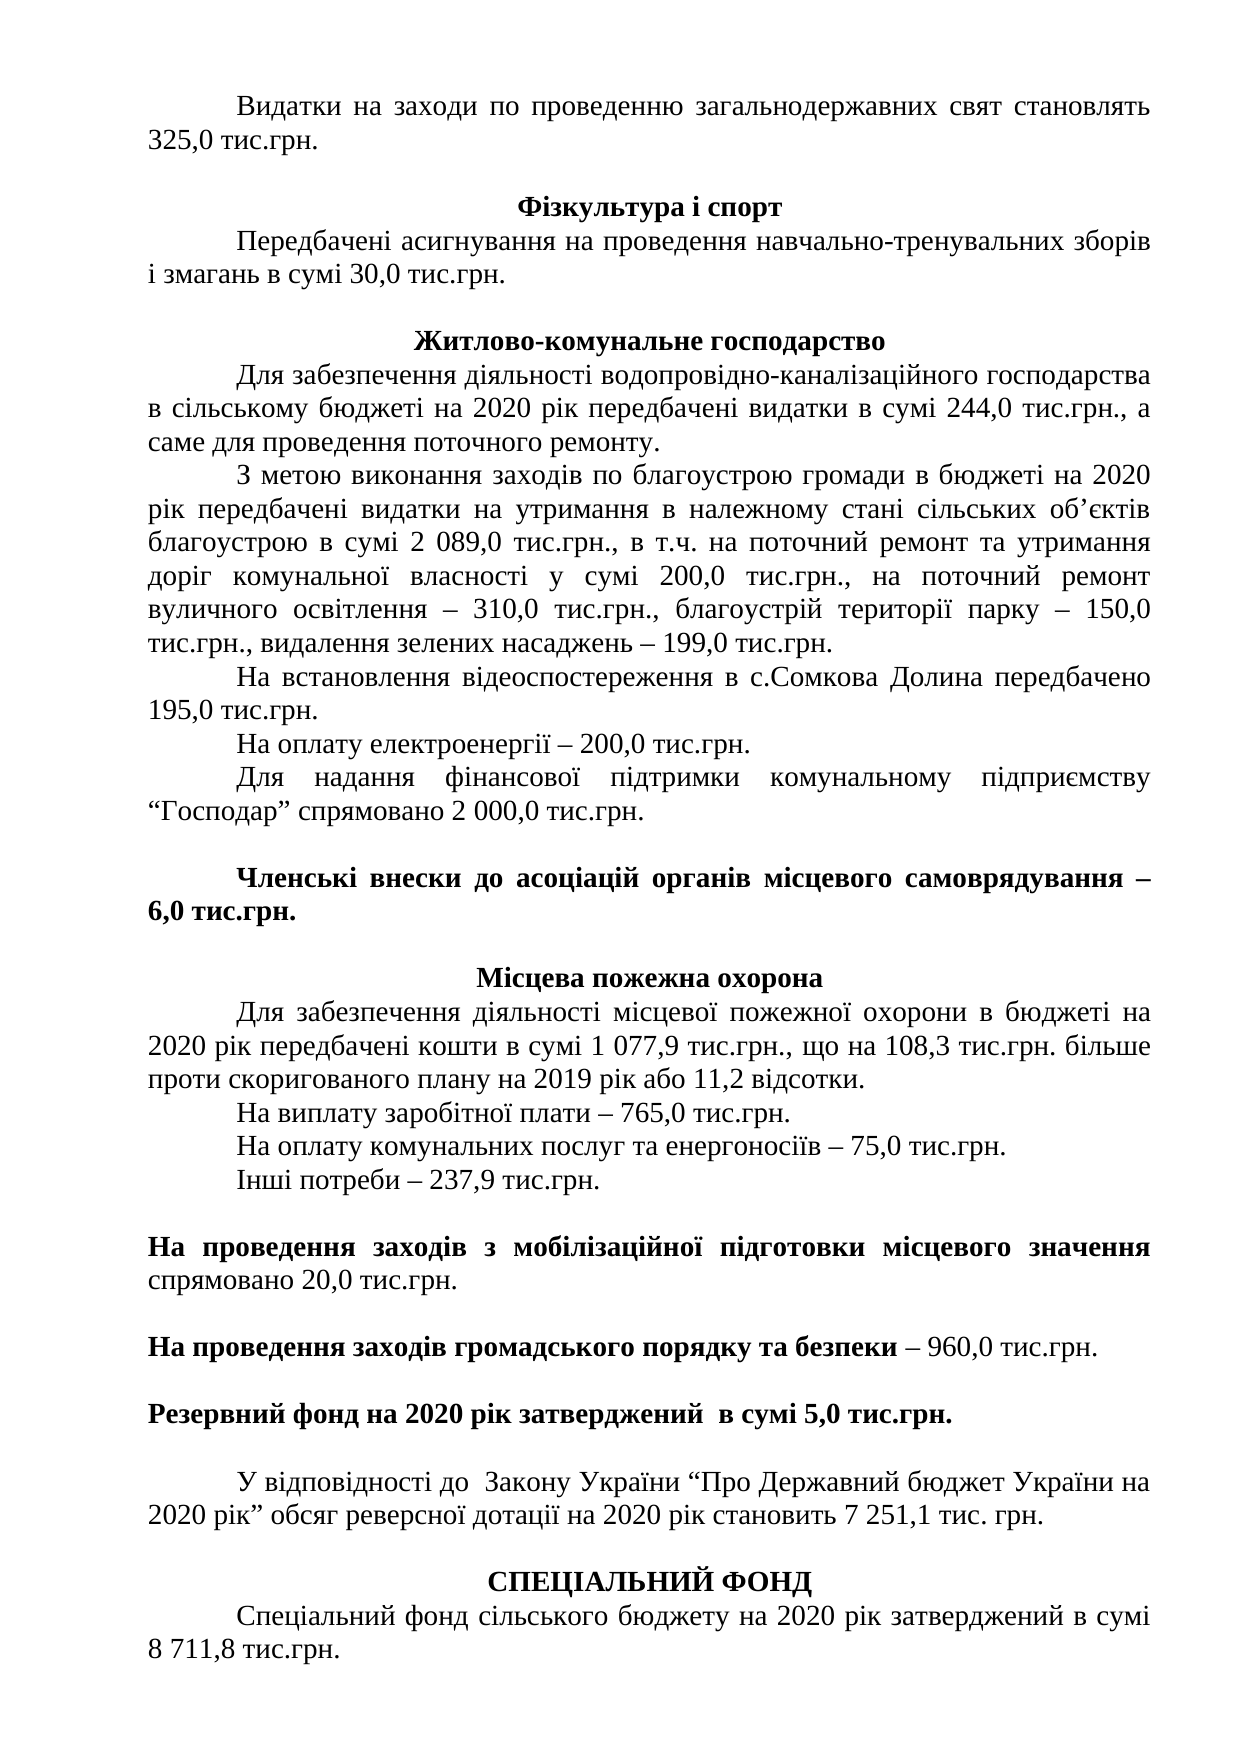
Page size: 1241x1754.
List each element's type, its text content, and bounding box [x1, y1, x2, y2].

text Членські внески до асоціацій органів місцевого самоврядування – 6,0 тис.грн. [148, 860, 1152, 927]
text На виплату заробітної плати – 765,0 тис.грн. [148, 1095, 1152, 1128]
text Інші потреби – 237,9 тис.грн. [148, 1162, 1152, 1195]
text У відповідності до Закону України “Про Державний бюджет України на 2020 рік” обсяг реверсної дотації на 2020 рік становить 7 251,1 тис. грн. [148, 1464, 1152, 1531]
text Фізкультура і спорт [148, 189, 1152, 223]
text На оплату електроенергії – 200,0 тис.грн. [148, 726, 1152, 759]
text На проведення заходів з мобілізаційної підготовки місцевого значення спрямовано 20,0 тис.грн. [148, 1229, 1152, 1296]
text Передбачені асигнування на проведення навчально-тренувальних зборів і змагань в сумі 30,0 тис.грн. [148, 223, 1152, 290]
text Резервний фонд на 2020 рік затверджений в сумі 5,0 тис.грн. [148, 1397, 1152, 1430]
text Місцева пожежна охорона [148, 961, 1152, 994]
text Видатки на заходи по проведенню загальнодержавних свят становлять 325,0 тис.грн. [148, 88, 1152, 156]
text На встановлення відеоспостереження в с.Сомкова Долина передбачено 195,0 тис.грн. [148, 659, 1152, 726]
text Спеціальний фонд сільського бюджету на 2020 рік затверджений в сумі 8 711,8 тис.грн. [148, 1598, 1152, 1665]
text Для забезпечення діяльності водопровідно-каналізаційного господарства в сільському бюджеті на 2020 рік передбачені видатки в сумі 244,0 тис.грн., а саме для проведення поточного ремонту. [148, 357, 1152, 457]
text З метою виконання заходів по благоустрою громади в бюджеті на 2020 рік передбачені видатки на утримання в належному стані сільських об’єктів благоустрою в сумі 2 089,0 тис.грн., в т.ч. на поточний ремонт та утримання доріг комунальної власності у сумі 200,0 тис.грн., на поточний ремонт вуличного освітлення – 310,0 тис.грн., благоустрій території парку – 150,0 тис.грн., видалення зелених насаджень – 199,0 тис.грн. [148, 457, 1152, 659]
text Житлово-комунальне господарство [148, 323, 1152, 357]
text Для надання фінансової підтримки комунальному підприємству “Господар” спрямовано 2 000,0 тис.грн. [148, 759, 1152, 826]
text СПЕЦІАЛЬНИЙ ФОНД [148, 1564, 1152, 1598]
text На оплату комунальних послуг та енергоносіїв – 75,0 тис.грн. [148, 1128, 1152, 1162]
text На проведення заходів громадського порядку та безпеки – 960,0 тис.грн. [148, 1329, 1152, 1363]
text Для забезпечення діяльності місцевої пожежної охорони в бюджеті на 2020 рік передбачені кошти в сумі 1 077,9 тис.грн., що на 108,3 тис.грн. більше проти скоригованого плану на 2019 рік або 11,2 відсотки. [148, 994, 1152, 1095]
